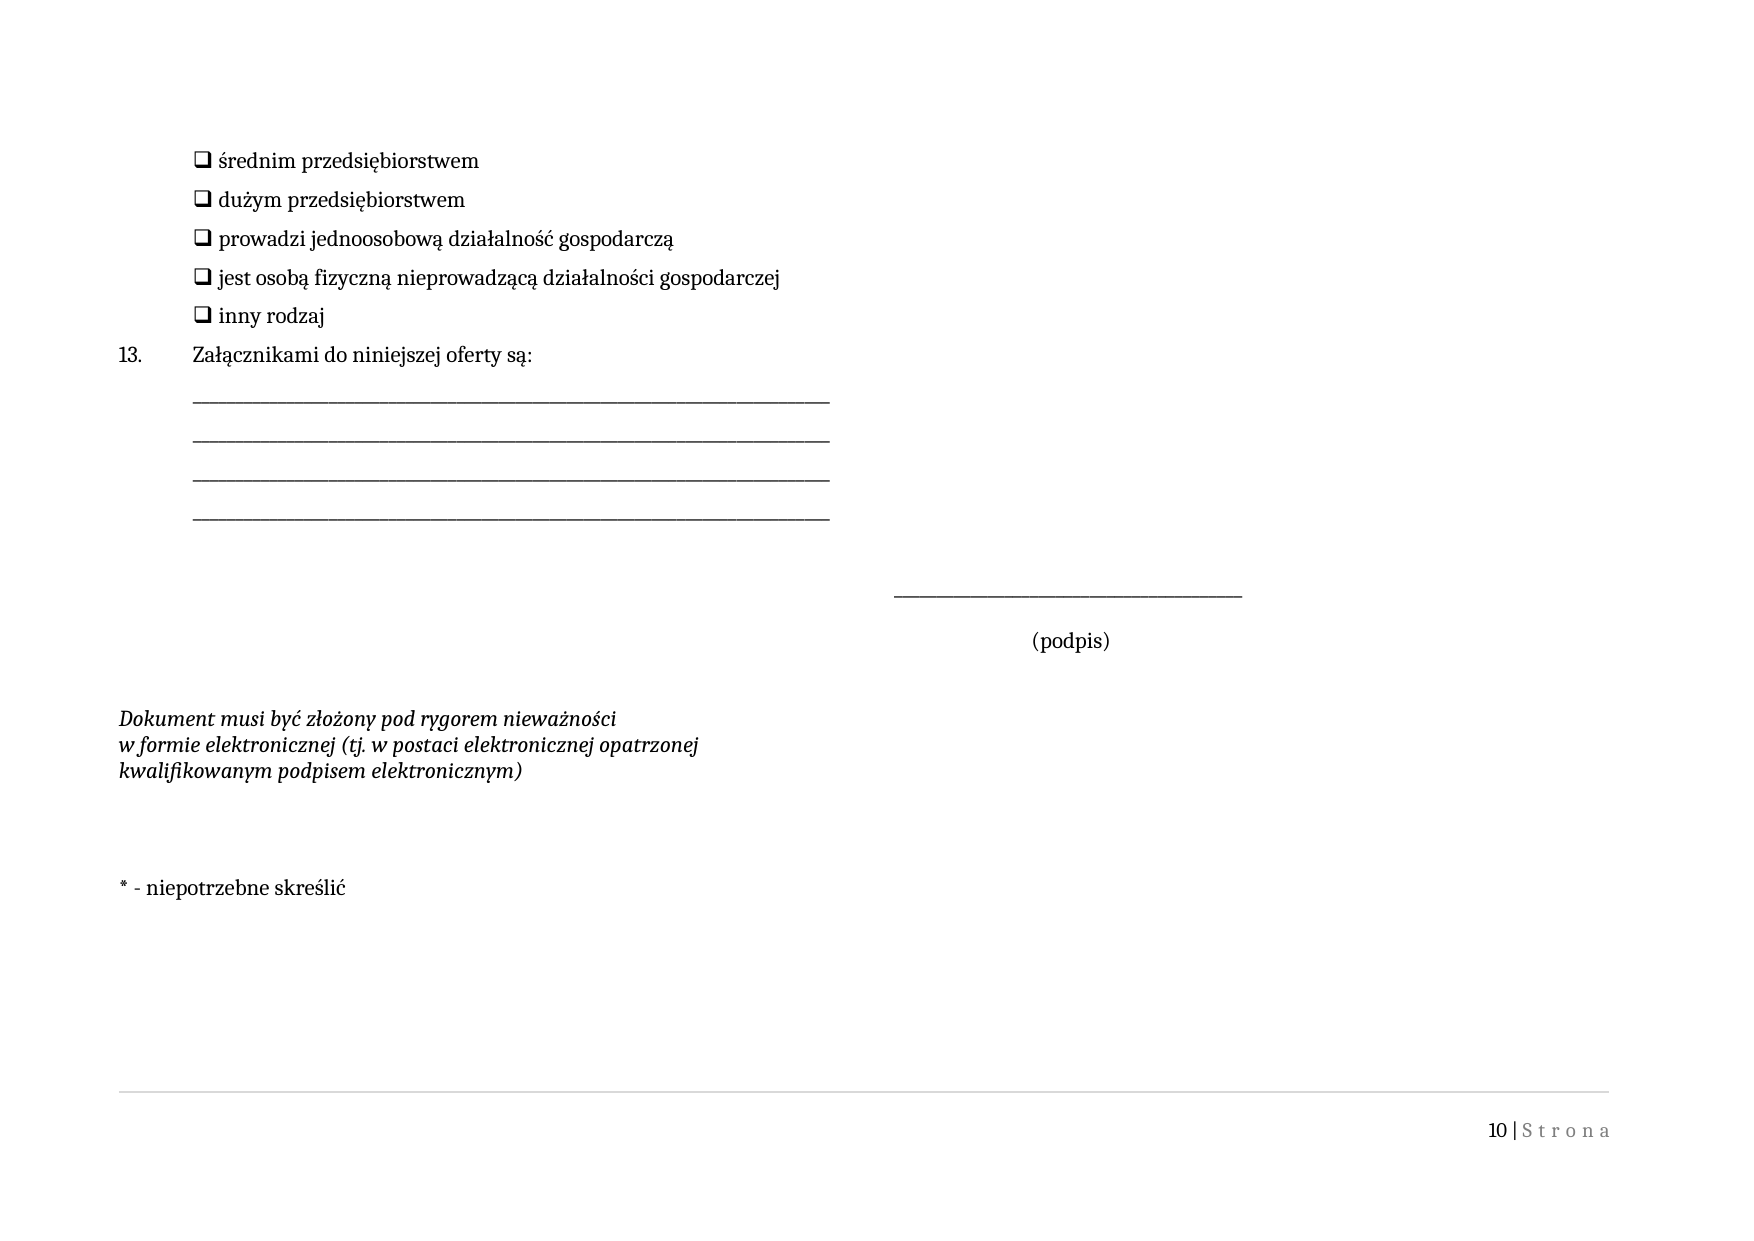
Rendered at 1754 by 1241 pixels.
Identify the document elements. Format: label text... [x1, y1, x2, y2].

text Dokument musi być złożony pod rygorem nieważności w formie elektronicznej (tj. w postaci elektronicznej opatrzonej kwalifikowanym podpisem elektronicznym) [119, 706, 1609, 784]
text inny rodzaj [193, 303, 1609, 329]
text dużym przedsiębiorstwem [193, 187, 1609, 213]
text ___________________________________________________________________________ [193, 497, 1609, 524]
text prowadzi jednoosobową działalność gospodarczą [193, 225, 1609, 252]
text ___________________________________________________________________________ [193, 458, 1609, 485]
text * - niepotrzebne skreślić [119, 875, 1609, 901]
text średnim przedsiębiorstwem [193, 148, 1609, 174]
text ___________________________________________________________________________ [193, 381, 1609, 407]
text ___________________________________________________________________________ [193, 420, 1609, 446]
text 13. Załącznikami do niniejszej oferty są: [119, 342, 1609, 368]
text jest osobą fizyczną nieprowadzącą działalności gospodarczej [193, 264, 1609, 291]
text _________________________________________ (podpis) [532, 575, 1609, 654]
